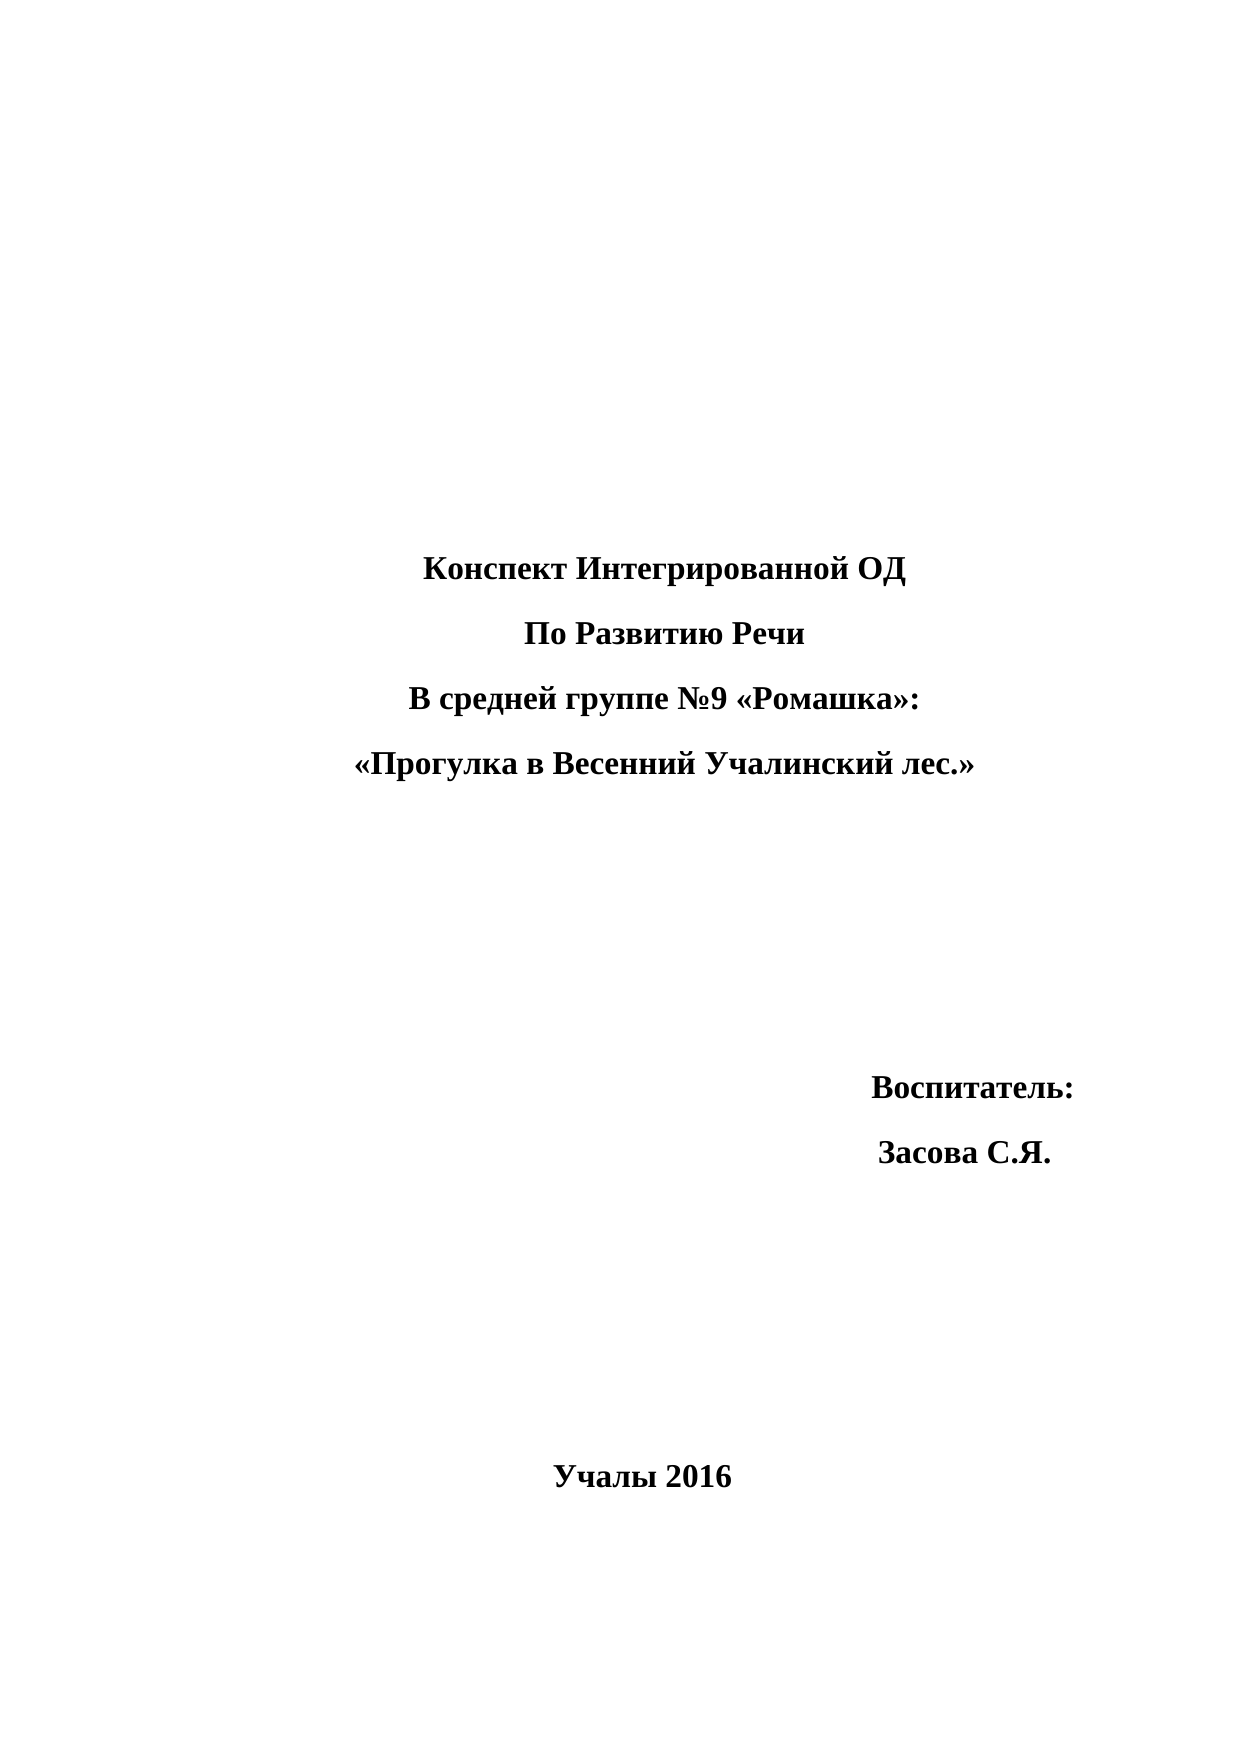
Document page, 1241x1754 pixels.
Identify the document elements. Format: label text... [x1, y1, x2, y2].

text Засова С.Я. [177, 1132, 1152, 1171]
text Конспект Интегрированной ОД [177, 548, 1152, 587]
text Учалы 2016 [177, 1457, 1152, 1495]
text Воспитатель: [177, 1067, 1152, 1106]
text «Прогулка в Весенний Учалинский лес.» [177, 743, 1152, 781]
text В средней группе №9 «Ромашка»: [177, 678, 1152, 716]
text По Развитию Речи [177, 613, 1152, 651]
